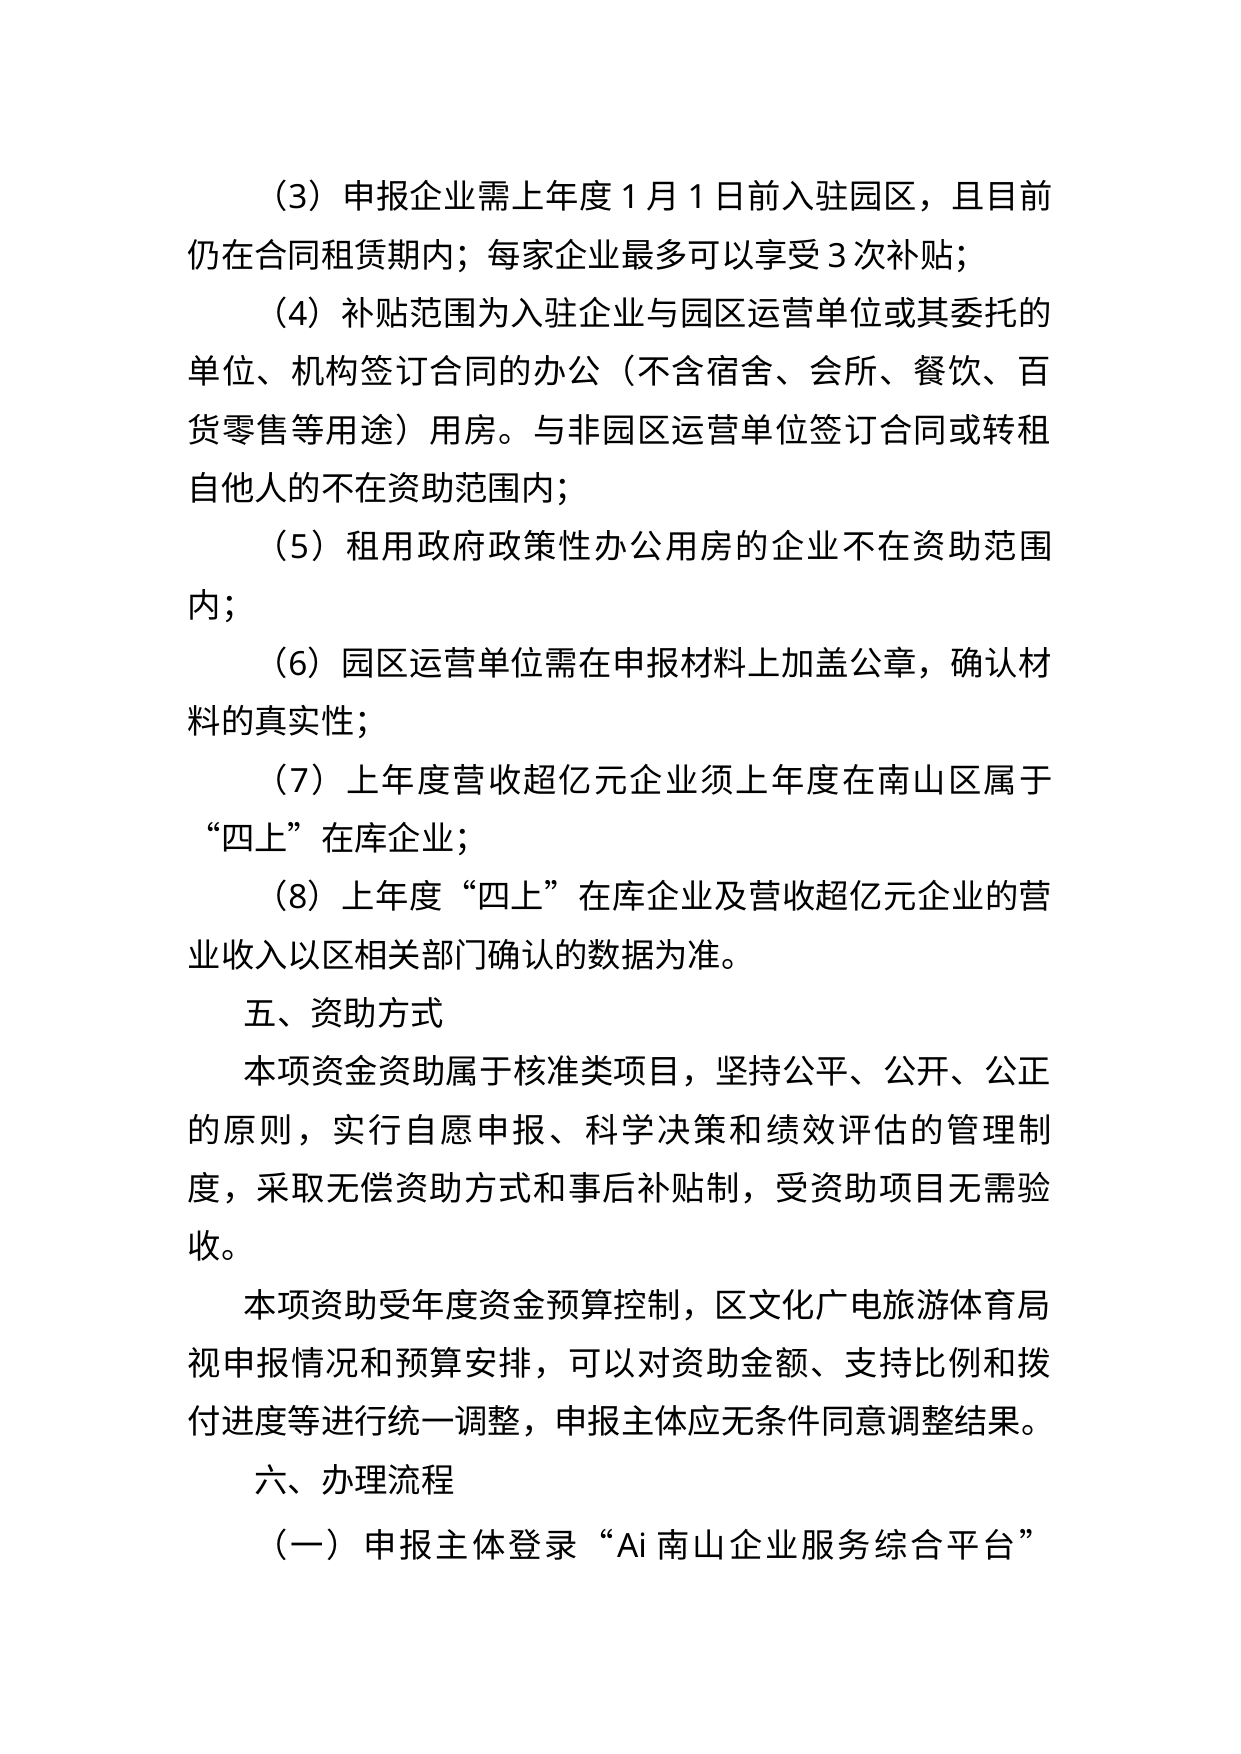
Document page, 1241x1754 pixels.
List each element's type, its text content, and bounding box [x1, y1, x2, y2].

text 本项资助受年度资金预算控制，区文化广电旅游体育局视申报情况和预算安排，可以对资助金额、支持比例和拨付进度等进行统一调整，申报主体应无条件同意调整结果。 [187, 1270, 1053, 1445]
text （8）上年度“四上”在库企业及营收超亿元企业的营业收入以区相关部门确认的数据为准。 [187, 862, 1053, 979]
text （6）园区运营单位需在申报材料上加盖公章，确认材料的真实性； [187, 629, 1053, 745]
text 五、资助方式 [187, 979, 1053, 1037]
text （3）申报企业需上年度1月1日前入驻园区，且目前仍在合同租赁期内；每家企业最多可以享受3次补贴； [187, 162, 1053, 279]
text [187, 1510, 1053, 1575]
text （5）租用政府政策性办公用房的企业不在资助范围内； [187, 512, 1053, 629]
text （7）上年度营收超亿元企业须上年度在南山区属于“四上”在库企业； [187, 745, 1053, 862]
text 本项资金资助属于核准类项目，坚持公平、公开、公正的原则，实行自愿申报、科学决策和绩效评估的管理制度，采取无偿资助方式和事后补贴制，受资助项目无需验收。 [187, 1037, 1053, 1270]
text （4）补贴范围为入驻企业与园区运营单位或其委托的单位、机构签订合同的办公（不含宿舍、会所、餐饮、百货零售等用途）用房。与非园区运营单位签订合同或转租自他人的不在资助范围内； [187, 279, 1053, 512]
text 六、办理流程 [187, 1445, 1053, 1510]
